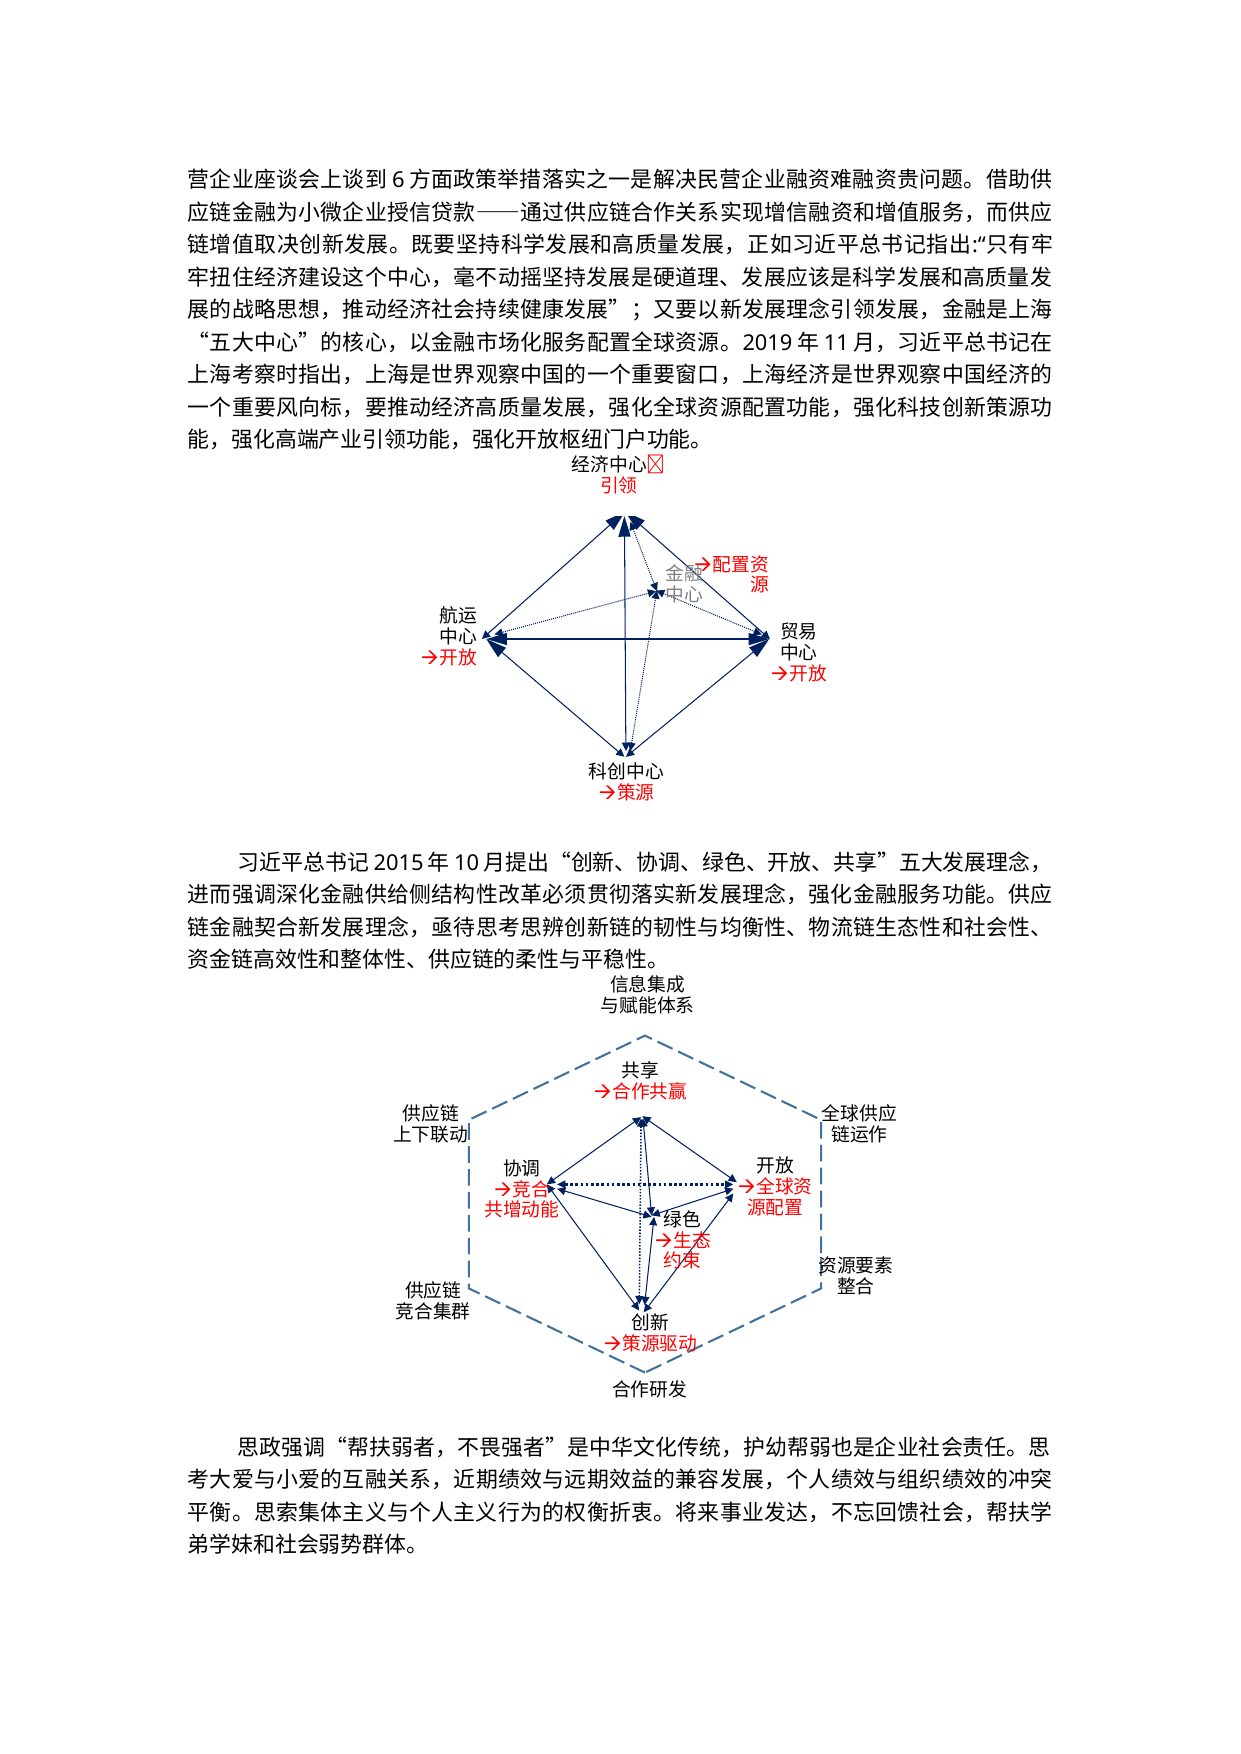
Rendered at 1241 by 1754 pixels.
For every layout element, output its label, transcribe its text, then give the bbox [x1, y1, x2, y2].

text 思政强调“帮扶弱者，不畏强者”是中华文化传统，护幼帮弱也是企业社会责任。思考大爱与小爱的互融关系，近期绩效与远期效益的兼容发展，个人绩效与组织绩效的冲突平衡。思索集体主义与个人主义行为的权衡折衷。将来事业发达，不忘回馈社会，帮扶学弟学妹和社会弱势群体。 [187, 1429, 1053, 1559]
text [187, 162, 1053, 454]
text 习近平总书记2015年10月提出“创新、协调、绿色、开放、共享”五大发展理念，进而强调深化金融供给侧结构性改革必须贯彻落实新发展理念，强化金融服务功能。供应链金融契合新发展理念，亟待思考思辨创新链的韧性与均衡性、物流链生态性和社会性、资金链高效性和整体性、供应链的柔性与平稳性。 [187, 844, 1053, 974]
